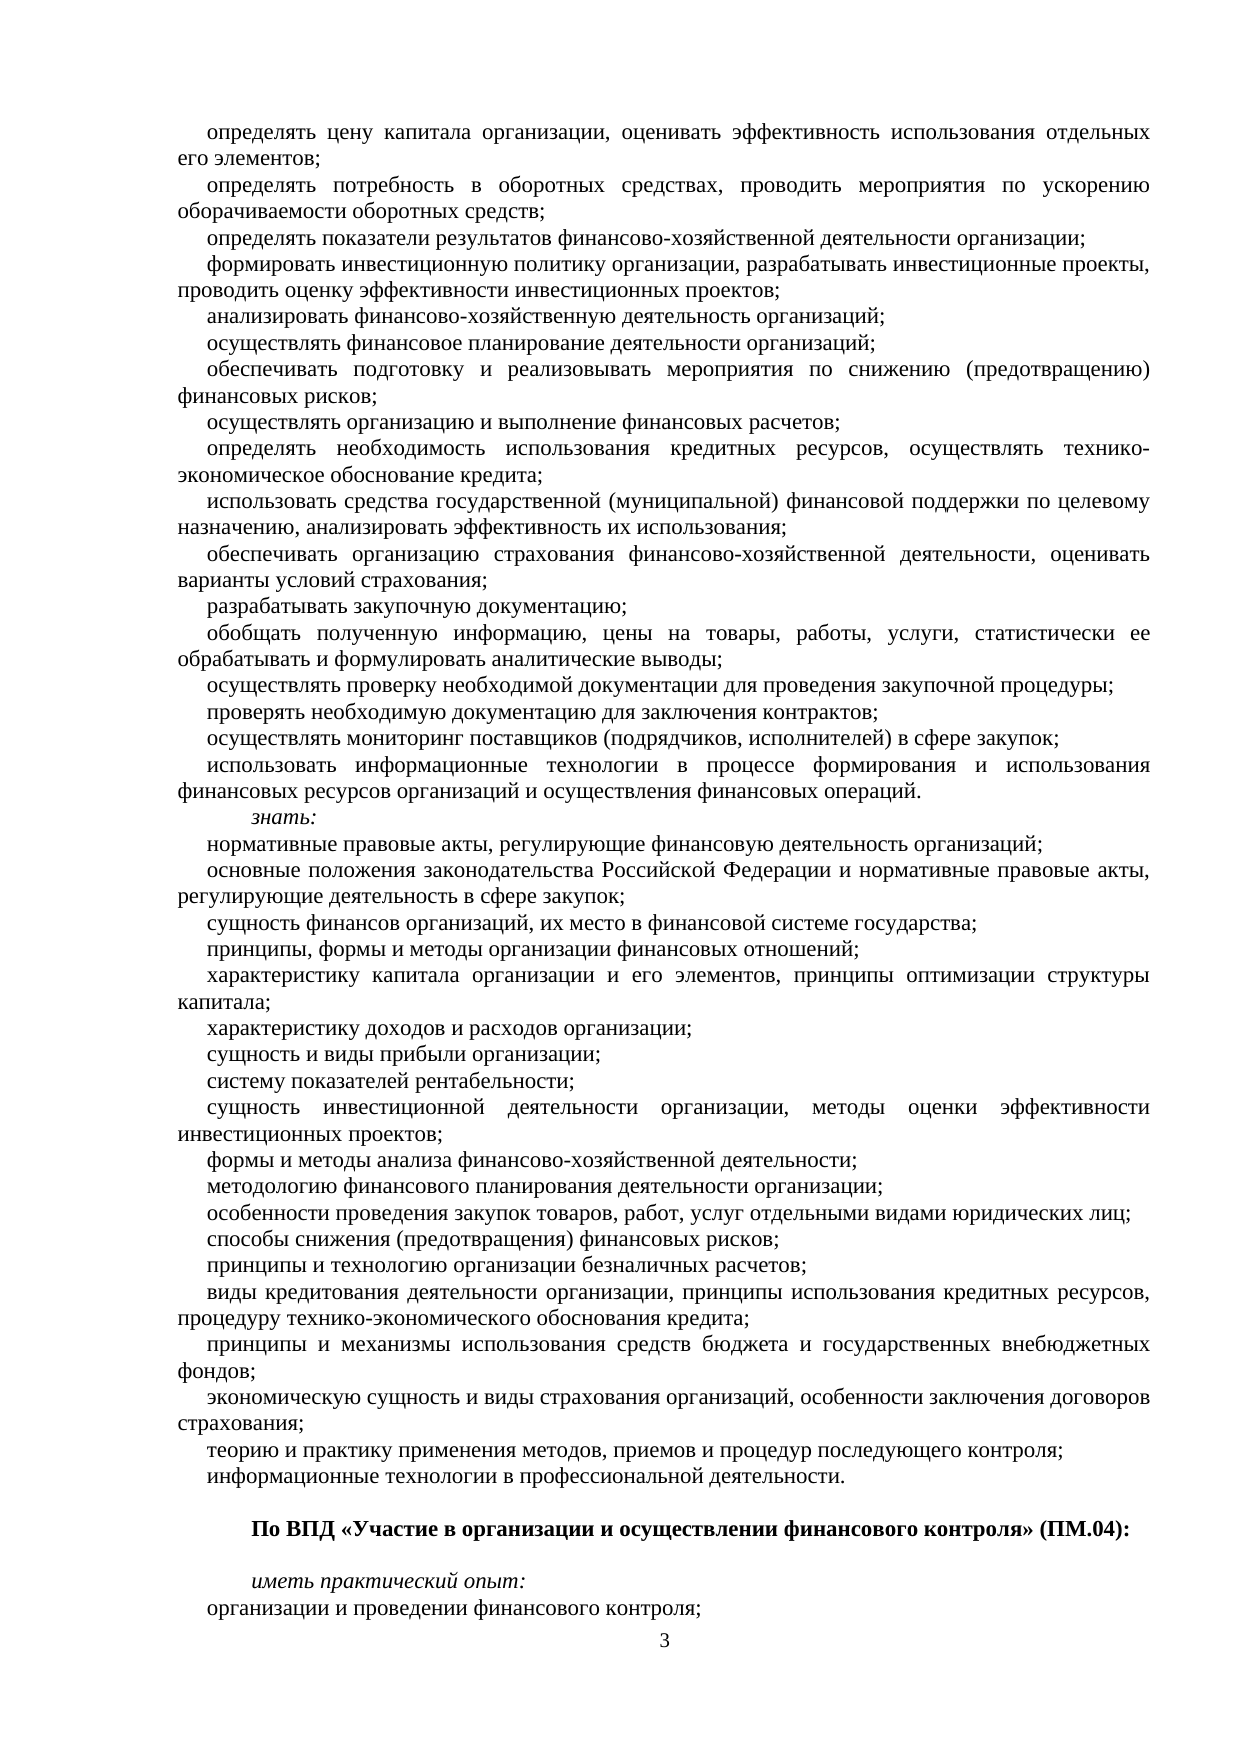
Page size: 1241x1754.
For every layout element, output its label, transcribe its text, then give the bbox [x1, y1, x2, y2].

text определять необходимость использования кредитных ресурсов, осуществлять технико-экономическое обоснование кредита; [177, 434, 1152, 487]
text сущность финансов организаций, их место в финансовой системе государства; [177, 909, 1152, 935]
text сущность и виды прибыли организации; [177, 1041, 1152, 1067]
text принципы и технологию организации безналичных расчетов; [177, 1251, 1152, 1278]
text обеспечивать подготовку и реализовывать мероприятия по снижению (предотвращению) финансовых рисков; [177, 355, 1152, 408]
text виды кредитования деятельности организации, принципы использования кредитных ресурсов, процедуру технико-экономического обоснования кредита; [177, 1278, 1152, 1330]
text систему показателей рентабельности; [177, 1067, 1152, 1093]
text методологию финансового планирования деятельности организации; [177, 1172, 1152, 1199]
text принципы и механизмы использования средств бюджета и государственных внебюджетных фондов; [177, 1330, 1152, 1383]
text экономическую сущность и виды страхования организаций, особенности заключения договоров страхования; [177, 1383, 1152, 1436]
text теорию и практику применения методов, приемов и процедур последующего контроля; [177, 1436, 1152, 1462]
text организации и проведении финансового контроля; [177, 1594, 1152, 1620]
text обобщать полученную информацию, цены на товары, работы, услуги, статистически ее обрабатывать и формулировать аналитические выводы; [177, 619, 1152, 672]
text разрабатывать закупочную документацию; [177, 592, 1152, 619]
text характеристику доходов и расходов организации; [177, 1014, 1152, 1041]
text осуществлять мониторинг поставщиков (подрядчиков, исполнителей) в сфере закупок; [177, 724, 1152, 751]
text характеристику капитала организации и его элементов, принципы оптимизации структуры капитала; [177, 961, 1152, 1014]
text иметь практический опыт: [177, 1568, 1152, 1594]
text принципы, формы и методы организации финансовых отношений; [177, 935, 1152, 961]
text осуществлять финансовое планирование деятельности организаций; [177, 329, 1152, 355]
text определять цену капитала организации, оценивать эффективность использования отдельных его элементов; [177, 118, 1152, 171]
text обеспечивать организацию страхования финансово-хозяйственной деятельности, оценивать варианты условий страхования; [177, 540, 1152, 592]
text По ВПД «Участие в организации и осуществлении финансового контроля» (ПМ.04): [177, 1515, 1152, 1541]
text осуществлять проверку необходимой документации для проведения закупочной процедуры; [177, 672, 1152, 698]
text определять потребность в оборотных средствах, проводить мероприятия по ускорению оборачиваемости оборотных средств; [177, 171, 1152, 223]
text особенности проведения закупок товаров, работ, услуг отдельными видами юридических лиц; [177, 1199, 1152, 1225]
text анализировать финансово-хозяйственную деятельность организаций; [177, 303, 1152, 329]
text нормативные правовые акты, регулирующие финансовую деятельность организаций; [177, 830, 1152, 856]
text способы снижения (предотвращения) финансовых рисков; [177, 1225, 1152, 1251]
text осуществлять организацию и выполнение финансовых расчетов; [177, 408, 1152, 434]
text сущность инвестиционной деятельности организации, методы оценки эффективности инвестиционных проектов; [177, 1093, 1152, 1146]
text определять показатели результатов финансово-хозяйственной деятельности организации; [177, 223, 1152, 250]
text знать: [177, 803, 1152, 830]
text формировать инвестиционную политику организации, разрабатывать инвестиционные проекты, проводить оценку эффективности инвестиционных проектов; [177, 250, 1152, 303]
text формы и методы анализа финансово-хозяйственной деятельности; [177, 1146, 1152, 1172]
text информационные технологии в профессиональной деятельности. [177, 1462, 1152, 1488]
text использовать информационные технологии в процессе формирования и использования финансовых ресурсов организаций и осуществления финансовых операций. [177, 751, 1152, 803]
text основные положения законодательства Российской Федерации и нормативные правовые акты, регулирующие деятельность в сфере закупок; [177, 856, 1152, 909]
text использовать средства государственной (муниципальной) финансовой поддержки по целевому назначению, анализировать эффективность их использования; [177, 487, 1152, 540]
text проверять необходимую документацию для заключения контрактов; [177, 698, 1152, 724]
